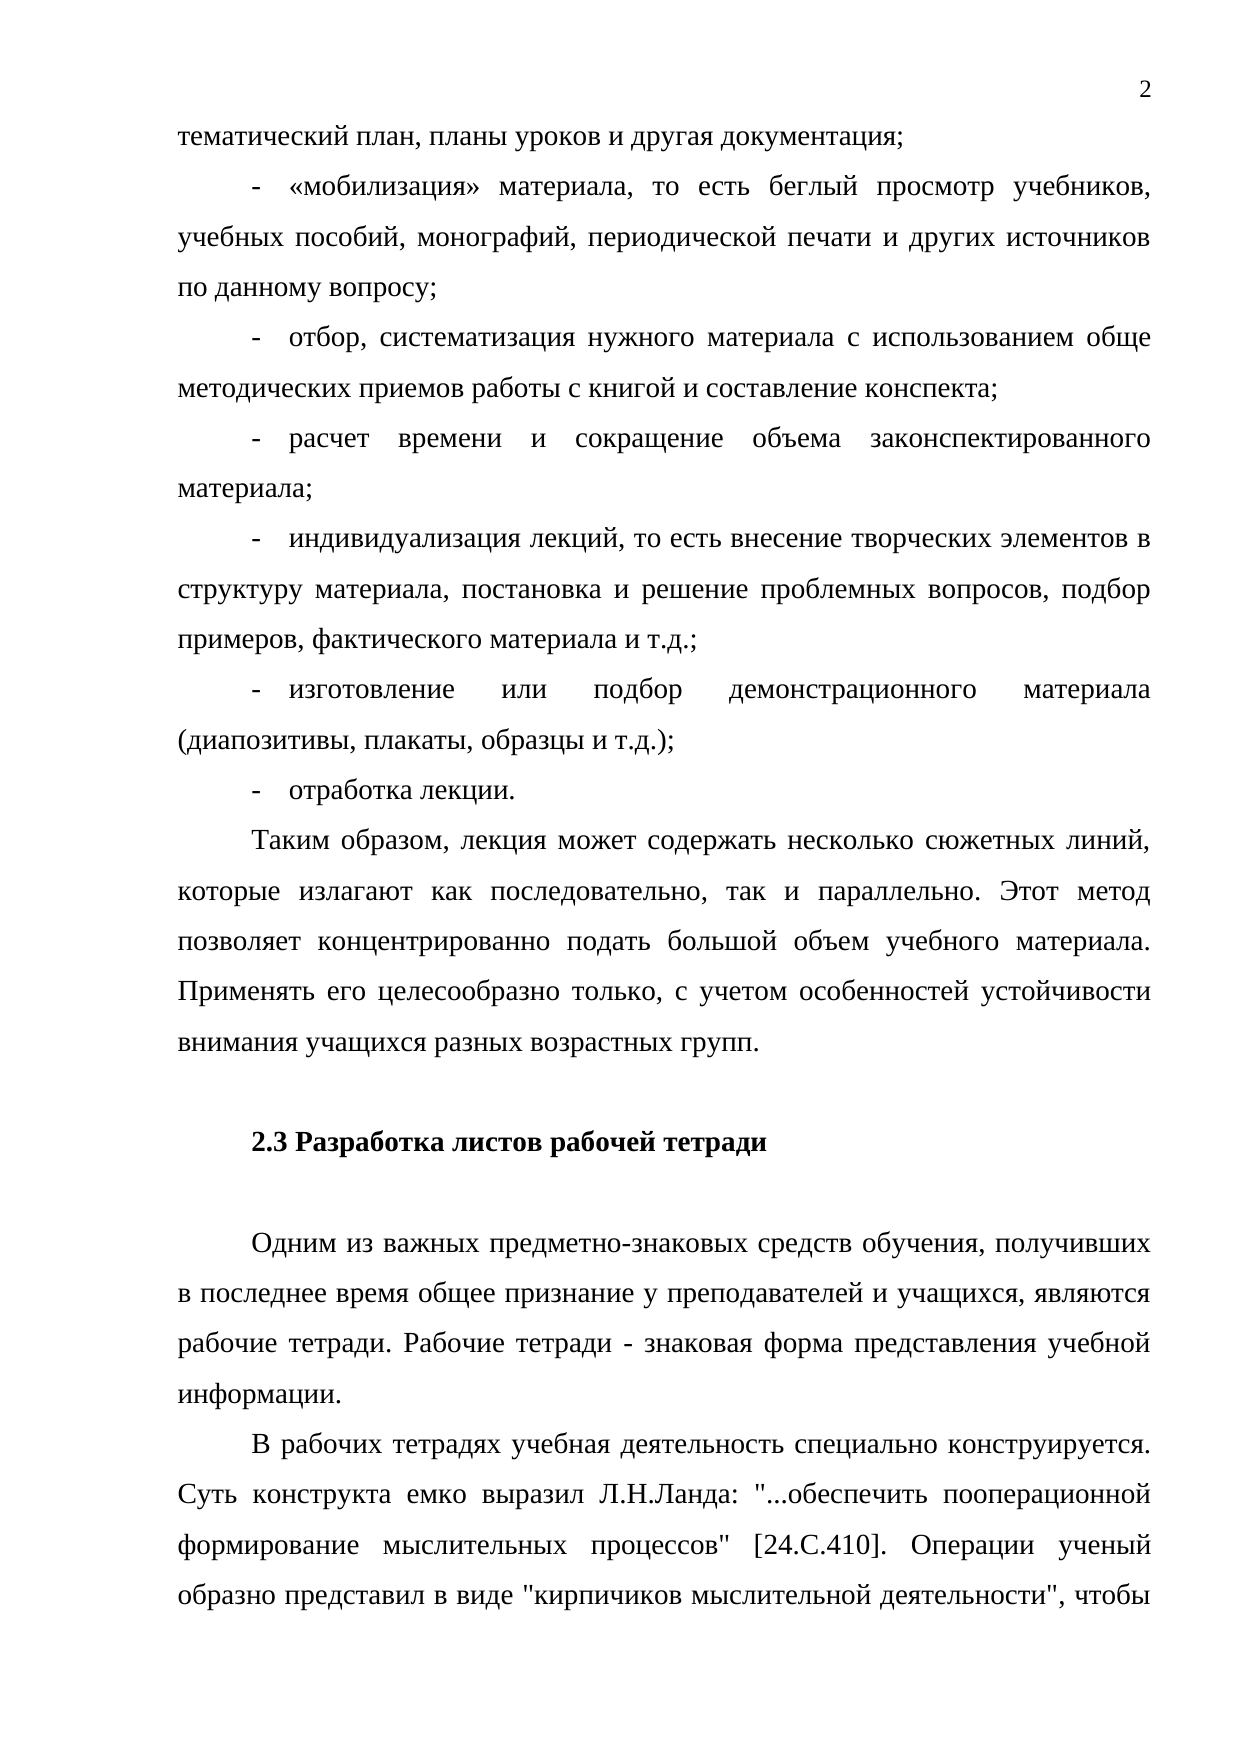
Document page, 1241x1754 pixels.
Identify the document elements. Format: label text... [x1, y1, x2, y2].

text Таким образом, лекция может содержать несколько сюжетных линий, которые излагают как последовательно, так и параллельно. Этот метод позволяет концентрированно подать большой объем учебного материала. Применять его целесообразно только, с учетом особенностей устойчивости внимания учащихся разных возрастных групп. [177, 822, 1152, 1057]
text 2.3 Разработка листов рабочей тетради [177, 1124, 1152, 1158]
list изготовление или подбор демонстрационного материала (диапозитивы, плакаты, образцы и т.д.); [177, 672, 1152, 755]
list отработка лекции. [177, 772, 1152, 806]
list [177, 118, 1152, 152]
list расчет времени и сокращение объема законспектированного материала; [177, 420, 1152, 504]
list отбор, систематизация нужного материала с использованием обще методических приемов работы с книгой и составление конспекта; [177, 319, 1152, 403]
list «мобилизация» материала, то есть беглый просмотр учебников, учебных пособий, монографий, периодической печати и других источников по данному вопросу; [177, 168, 1152, 303]
text Одним из важных предметно-знаковых средств обучения, получивших в последнее время общее признание у преподавателей и учащихся, являются рабочие тетради. Рабочие тетради - знаковая форма представления учебной информации. [177, 1225, 1152, 1409]
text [177, 1426, 1152, 1611]
list индивидуализация лекций, то есть внесение творческих элементов в структуру материала, постановка и решение проблемных вопросов, подбор примеров, фактического материала и т.д.; [177, 521, 1152, 655]
